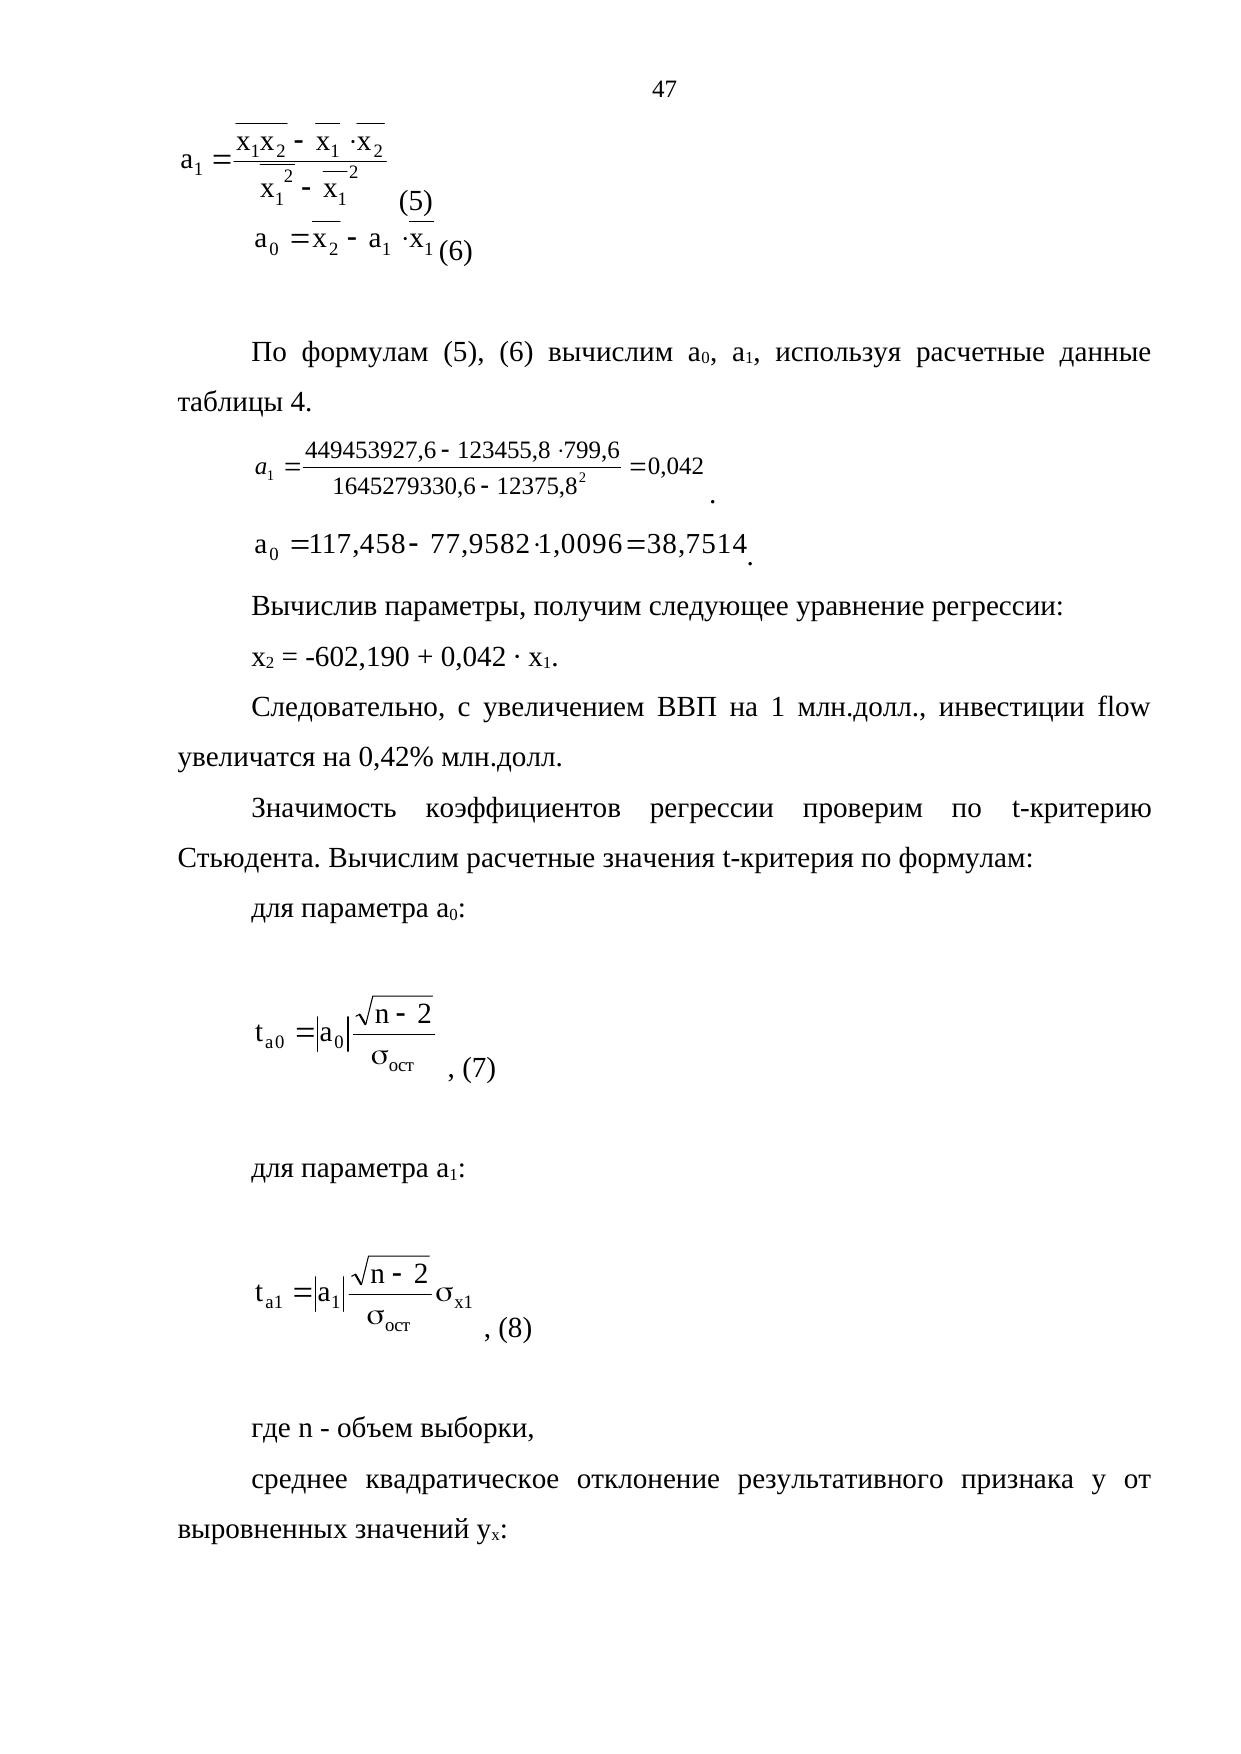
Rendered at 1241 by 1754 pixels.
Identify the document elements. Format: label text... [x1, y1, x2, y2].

text для параметра а1: [177, 1150, 1152, 1184]
text среднее квадратическое отклонение результативного признака у от выровненных значений ух: [177, 1461, 1152, 1544]
text , (8) [177, 1251, 1152, 1343]
text По формулам (5), (6) вычислим а0, а1, используя расчетные данные таблицы 4. [177, 334, 1152, 418]
text где n - объем выборки, [177, 1410, 1152, 1444]
text для параметра а0: [177, 890, 1152, 924]
text Следовательно, с увеличением ВВП на 1 млн.долл., инвестиции flow увеличатся на 0,42% млн.долл. [177, 689, 1152, 773]
text х2 = -602,190 + 0,042 ∙ х1. [177, 639, 1152, 672]
text Вычислив параметры, получим следующее уравнение регрессии: [177, 588, 1152, 622]
text . [177, 434, 1152, 509]
text Значимость коэффициентов регрессии проверим по t-критерию Стьюдента. Вычислим расчетные значения t-критерия по формулам: [177, 790, 1152, 874]
text (6) [177, 217, 1152, 267]
text . [177, 526, 1152, 572]
text , (7) [177, 991, 1152, 1083]
